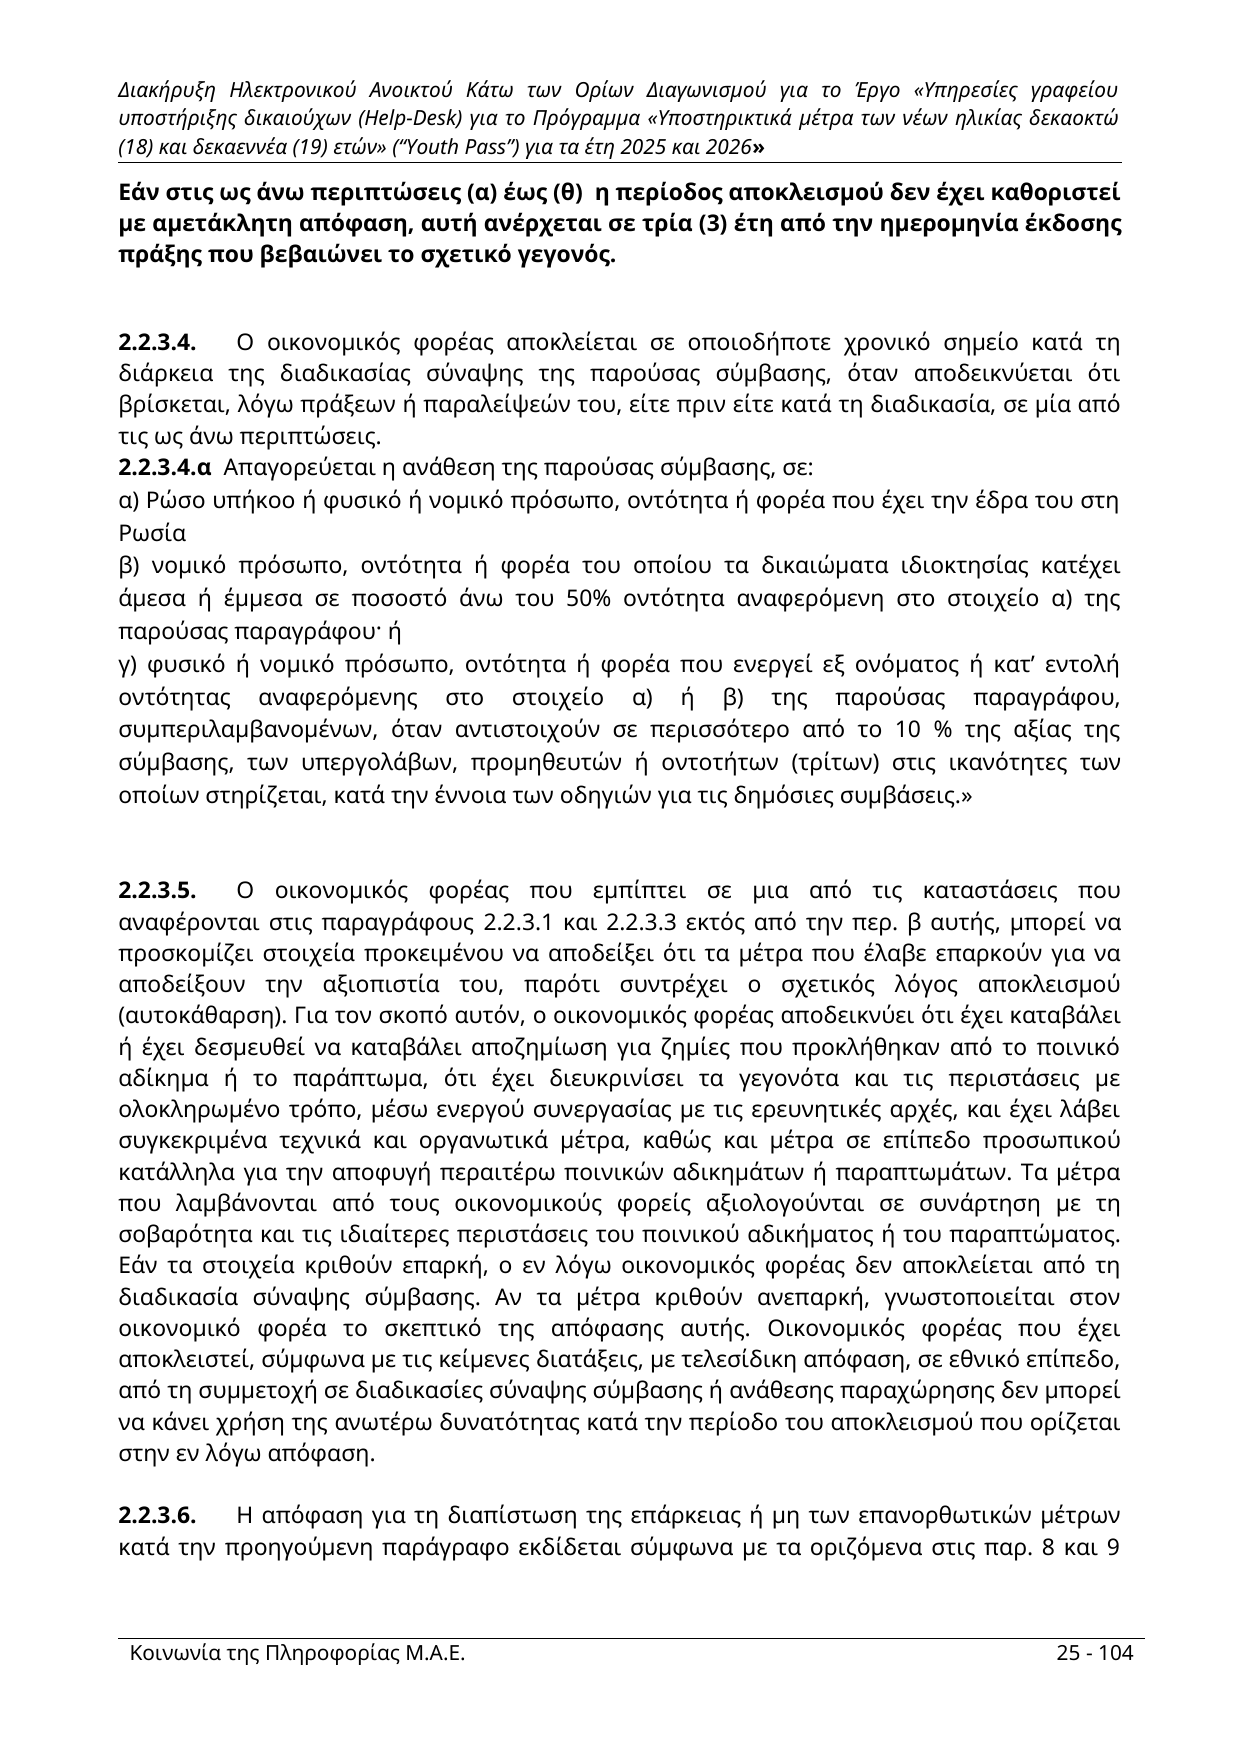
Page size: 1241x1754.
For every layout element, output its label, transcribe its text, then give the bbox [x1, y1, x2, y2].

list β) νομικό πρόσωπο, οντότητα ή φορέα του οποίου τα δικαιώματα ιδιοκτησίας κατέχει άμεσα ή έμμεσα σε ποσοστό άνω του 50% οντότητα αναφερόμενη στο στοιχείο α) της παρούσας παραγράφου· ή [118, 549, 1122, 646]
list 2.2.3.4.α Απαγορεύεται η ανάθεση της παρούσας σύμβασης, σε: [118, 451, 1122, 482]
list Ο οικονομικός φορέας που εμπίπτει σε μια από τις καταστάσεις που αναφέρονται στις παραγράφους 2.2.3.1 και 2.2.3.3 εκτός από την περ. β αυτής, μπορεί να προσκομίζει στοιχεία προκειμένου να αποδείξει ότι τα μέτρα που έλαβε επαρκούν για να αποδείξουν την αξιοπιστία του, παρότι συντρέχει ο σχετικός λόγος αποκλεισμού (αυτoκάθαρση). Για τον σκοπό αυτόν, ο οικονομικός φορέας αποδεικνύει ότι έχει καταβάλει ή έχει δεσμευθεί να καταβάλει αποζημίωση για ζημίες που προκλήθηκαν από το ποινικό αδίκημα ή το παράπτωμα, ότι έχει διευκρινίσει τα γεγονότα και τις περιστάσεις με ολοκληρωμένο τρόπο, μέσω ενεργού συνεργασίας με τις ερευνητικές αρχές, και έχει λάβει συγκεκριμένα τεχνικά και οργανωτικά μέτρα, καθώς και μέτρα σε επίπεδο προσωπικού κατάλληλα για την αποφυγή περαιτέρω ποινικών αδικημάτων ή παραπτωμάτων. Τα μέτρα που λαμβάνονται από τους οικονομικούς φορείς αξιολογούνται σε συνάρτηση με τη σοβαρότητα και τις ιδιαίτερες περιστάσεις του ποινικού αδικήματος ή του παραπτώματος. Εάν τα στοιχεία κριθούν επαρκή, ο εν λόγω οικονομικός φορέας δεν αποκλείεται από τη διαδικασία σύναψης σύμβασης. Αν τα μέτρα κριθούν ανεπαρκή, γνωστοποιείται στον οικονομικό φορέα το σκεπτικό της απόφασης αυτής. Οικονομικός φορέας που έχει αποκλειστεί, σύμφωνα με τις κείμενες διατάξεις, με τελεσίδικη απόφαση, σε εθνικό επίπεδο, από τη συμμετοχή σε διαδικασίες σύναψης σύμβασης ή ανάθεσης παραχώρησης δεν μπορεί να κάνει χρήση της ανωτέρω δυνατότητας κατά την περίοδο του αποκλεισμού που ορίζεται στην εν λόγω απόφαση. [118, 874, 1122, 1468]
list α) Ρώσο υπήκοο ή φυσικό ή νομικό πρόσωπο, οντότητα ή φορέα που έχει την έδρα του στη Ρωσία [118, 484, 1122, 548]
list Ο οικονομικός φορέας αποκλείεται σε οποιοδήποτε χρονικό σημείο κατά τη διάρκεια της διαδικασίας σύναψης της παρούσας σύμβασης, όταν αποδεικνύεται ότι βρίσκεται, λόγω πράξεων ή παραλείψεών του, είτε πριν είτε κατά τη διαδικασία, σε μία από τις ως άνω περιπτώσεις. [118, 326, 1122, 451]
text Εάν στις ως άνω περιπτώσεις (α) έως (θ) η περίοδος αποκλεισμού δεν έχει καθοριστεί με αμετάκλητη απόφαση, αυτή ανέρχεται σε τρία (3) έτη από την ημερομηνία έκδοσης πράξης που βεβαιώνει το σχετικό γεγονός. [118, 176, 1122, 270]
list γ) φυσικό ή νομικό πρόσωπο, οντότητα ή φορέα που ενεργεί εξ ονόματος ή κατ’ εντολή οντότητας αναφερόμενης στο στοιχείο α) ή β) της παρούσας παραγράφου, συμπεριλαμβανομένων, όταν αντιστοιχούν σε περισσότερο από το 10 % της αξίας της σύμβασης, των υπεργολάβων, προμηθευτών ή οντοτήτων (τρίτων) στις ικανότητες των οποίων στηρίζεται, κατά την έννοια των οδηγιών για τις δημόσιες συμβάσεις.» [118, 648, 1122, 810]
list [118, 1499, 1122, 1562]
